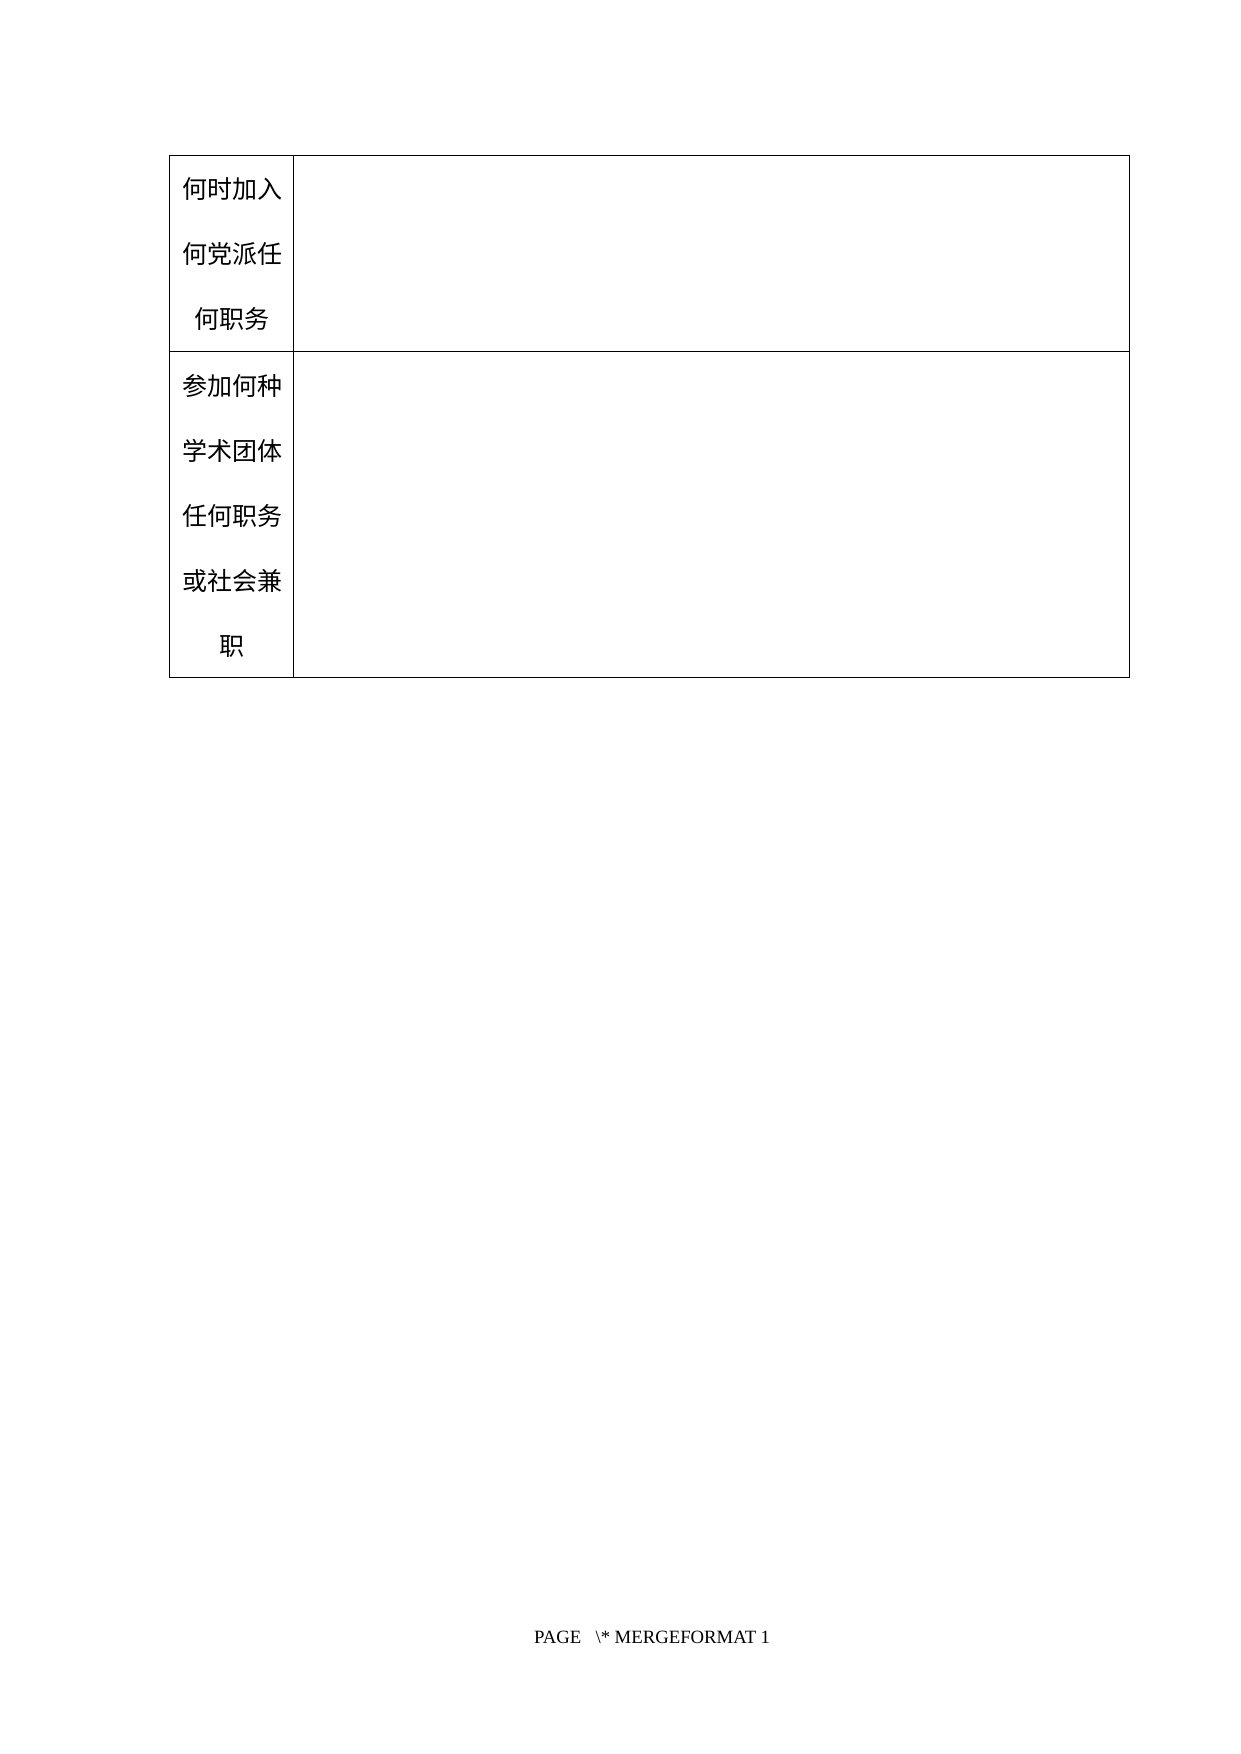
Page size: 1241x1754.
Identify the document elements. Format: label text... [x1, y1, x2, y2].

table_cell [294, 352, 1129, 677]
table_cell 参加何种学术团体任何职务或社会兼职 [170, 352, 293, 677]
table_cell [294, 156, 1129, 351]
table_cell 何时加入何党派任何职务 [170, 156, 293, 351]
